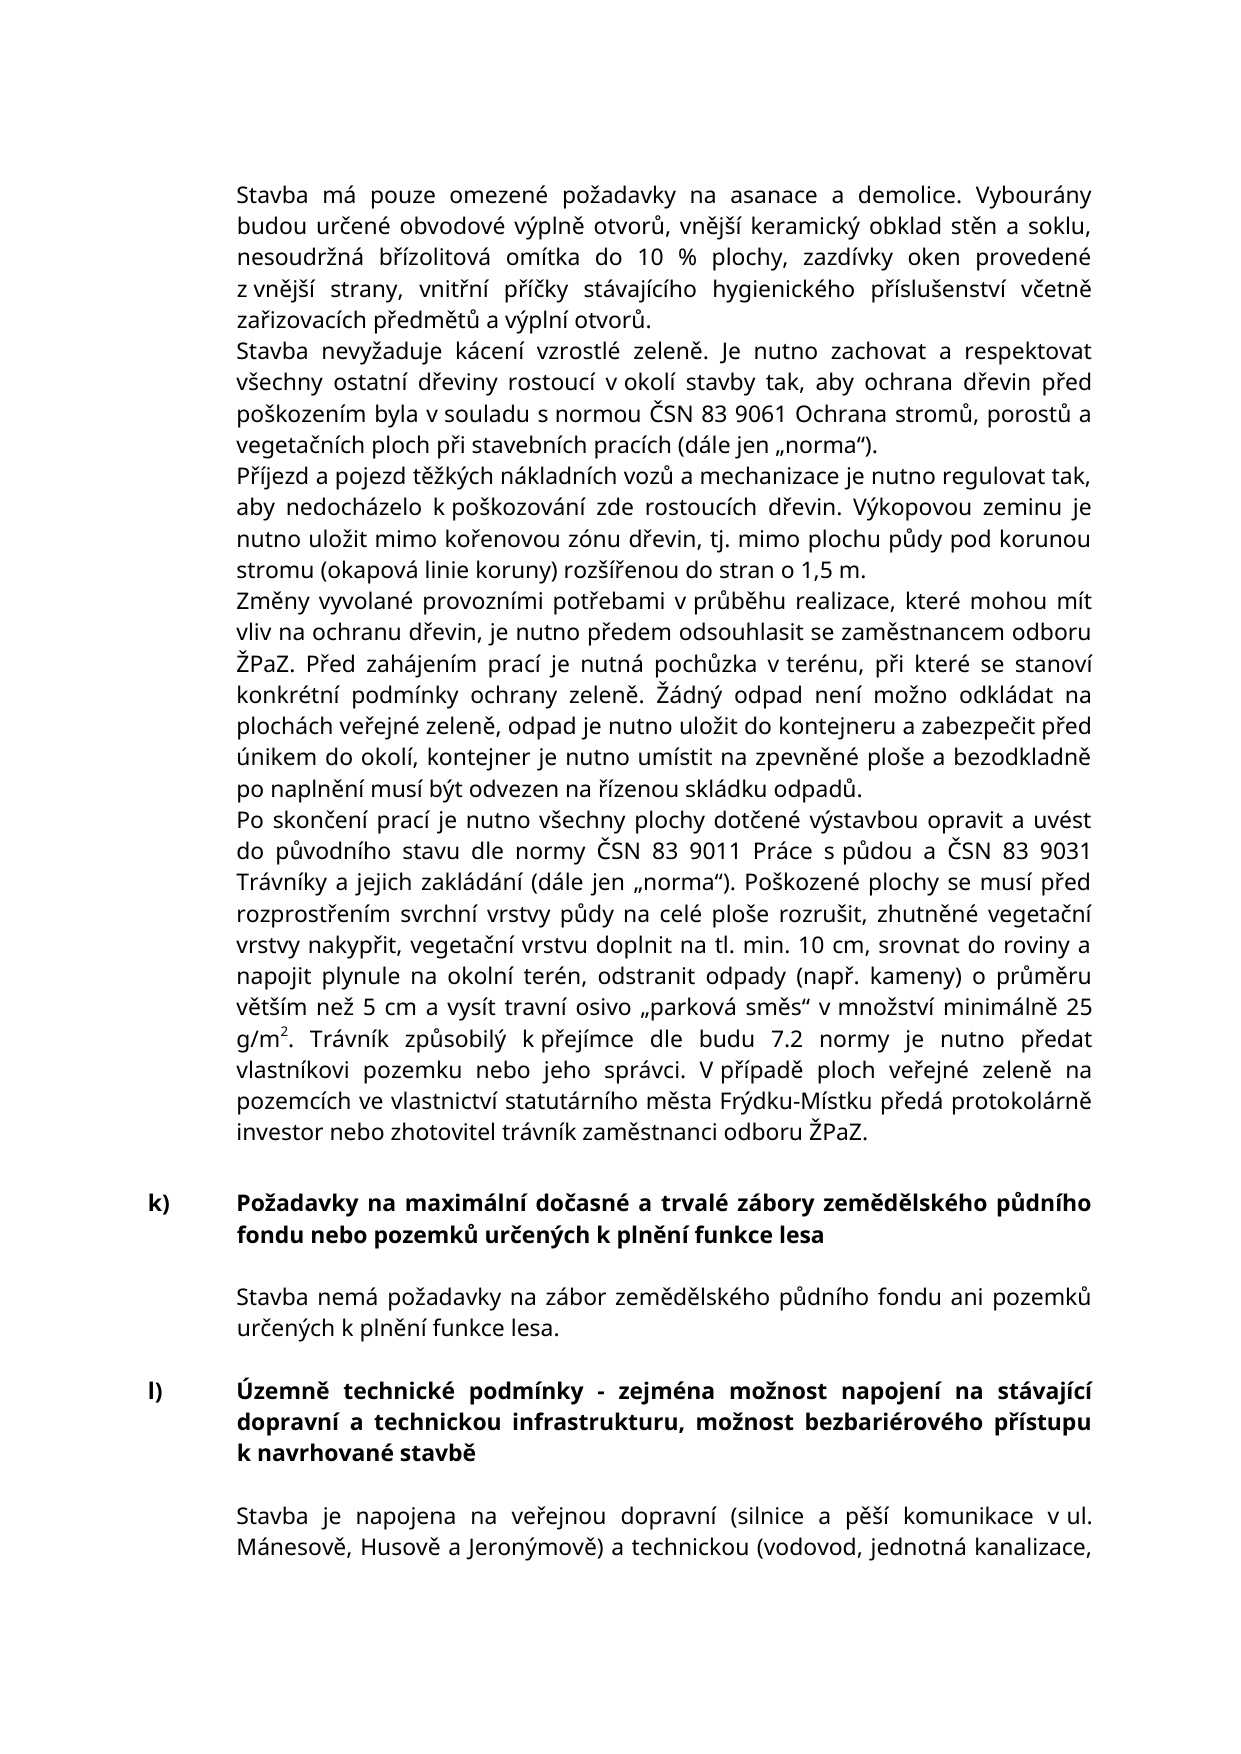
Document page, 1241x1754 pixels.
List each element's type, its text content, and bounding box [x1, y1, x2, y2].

text l) Územně technické podmínky - zejména možnost napojení na stávající dopravní a technickou infrastrukturu, možnost bezbariérového přístupu k navrhované stavbě [148, 1375, 1093, 1468]
text Po skončení prací je nutno všechny plochy dotčené výstavbou opravit a uvést do původního stavu dle normy ČSN Práce s půdou a ČSN Trávníky a jejich zakládání (dále jen „norma“). Poškozené plochy se musí před rozprostřením svrchní vrstvy půdy na celé ploše rozrušit, zhutněné vegetační vrstvy nakypřit, vegetační vrstvu doplnit na tl. min. , srovnat do roviny a napojit plynule na okolní terén, odstranit odpady (např. kameny) o průměru větším než a vysít travní osivo „parková směs“ v množství minimálně 25 g/m2. Trávník způsobilý k přejímce dle budu 7.2 normy je nutno předat vlastníkovi pozemku nebo jeho správci. V případě ploch veřejné zeleně na pozemcích ve vlastnictví statutárního města Frýdku-Místku předá protokolárně investor nebo zhotovitel trávník zaměstnanci odboru ŽPaZ. [236, 804, 1093, 1148]
text Změny vyvolané provozními potřebami v průběhu realizace, které mohou mít vliv na ochranu dřevin, je nutno předem odsouhlasit se zaměstnancem odboru ŽPaZ. Před zahájením prací je nutná pochůzka v terénu, při které se stanoví konkrétní podmínky ochrany zeleně. Žádný odpad není možno odkládat na plochách veřejné zeleně, odpad je nutno uložit do kontejneru a zabezpečit před únikem do okolí, kontejner je nutno umístit na zpevněné ploše a bezodkladně po naplnění musí být odvezen na řízenou skládku odpadů. [236, 585, 1093, 804]
text Stavba nevyžaduje kácení vzrostlé zeleně. Je nutno zachovat a respektovat všechny ostatní dřeviny rostoucí v okolí stavby tak, aby ochrana dřevin před poškozením byla v souladu s normou ČSN 83 9061 Ochrana stromů, porostů a vegetačních ploch při stavebních pracích (dále jen „norma“). [236, 335, 1093, 460]
text Příjezd a pojezd těžkých nákladních vozů a mechanizace je nutno regulovat tak, aby nedocházelo k poškozování zde rostoucích dřevin. Výkopovou zeminu je nutno uložit mimo kořenovou zónu dřevin, tj. mimo plochu půdy pod korunou stromu (okapová linie koruny) rozšířenou do stran o . [236, 460, 1093, 585]
text Stavba nemá požadavky na zábor zemědělského půdního fondu ani pozemků určených k plnění funkce lesa. [148, 1281, 1093, 1343]
text Stavba má pouze omezené požadavky na asanace a demolice. Vybourány budou určené obvodové výplně otvorů, vnější keramický obklad stěn a soklu, nesoudržná břízolitová omítka do 10 % plochy, zazdívky oken provedené z vnější strany, vnitřní příčky stávajícího hygienického příslušenství včetně zařizovacích předmětů a výplní otvorů. [148, 179, 1093, 335]
text k) Požadavky na maximální dočasné a trvalé zábory zemědělského půdního fondu nebo pozemků určených k plnění funkce lesa [148, 1187, 1093, 1250]
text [236, 1500, 1093, 1562]
